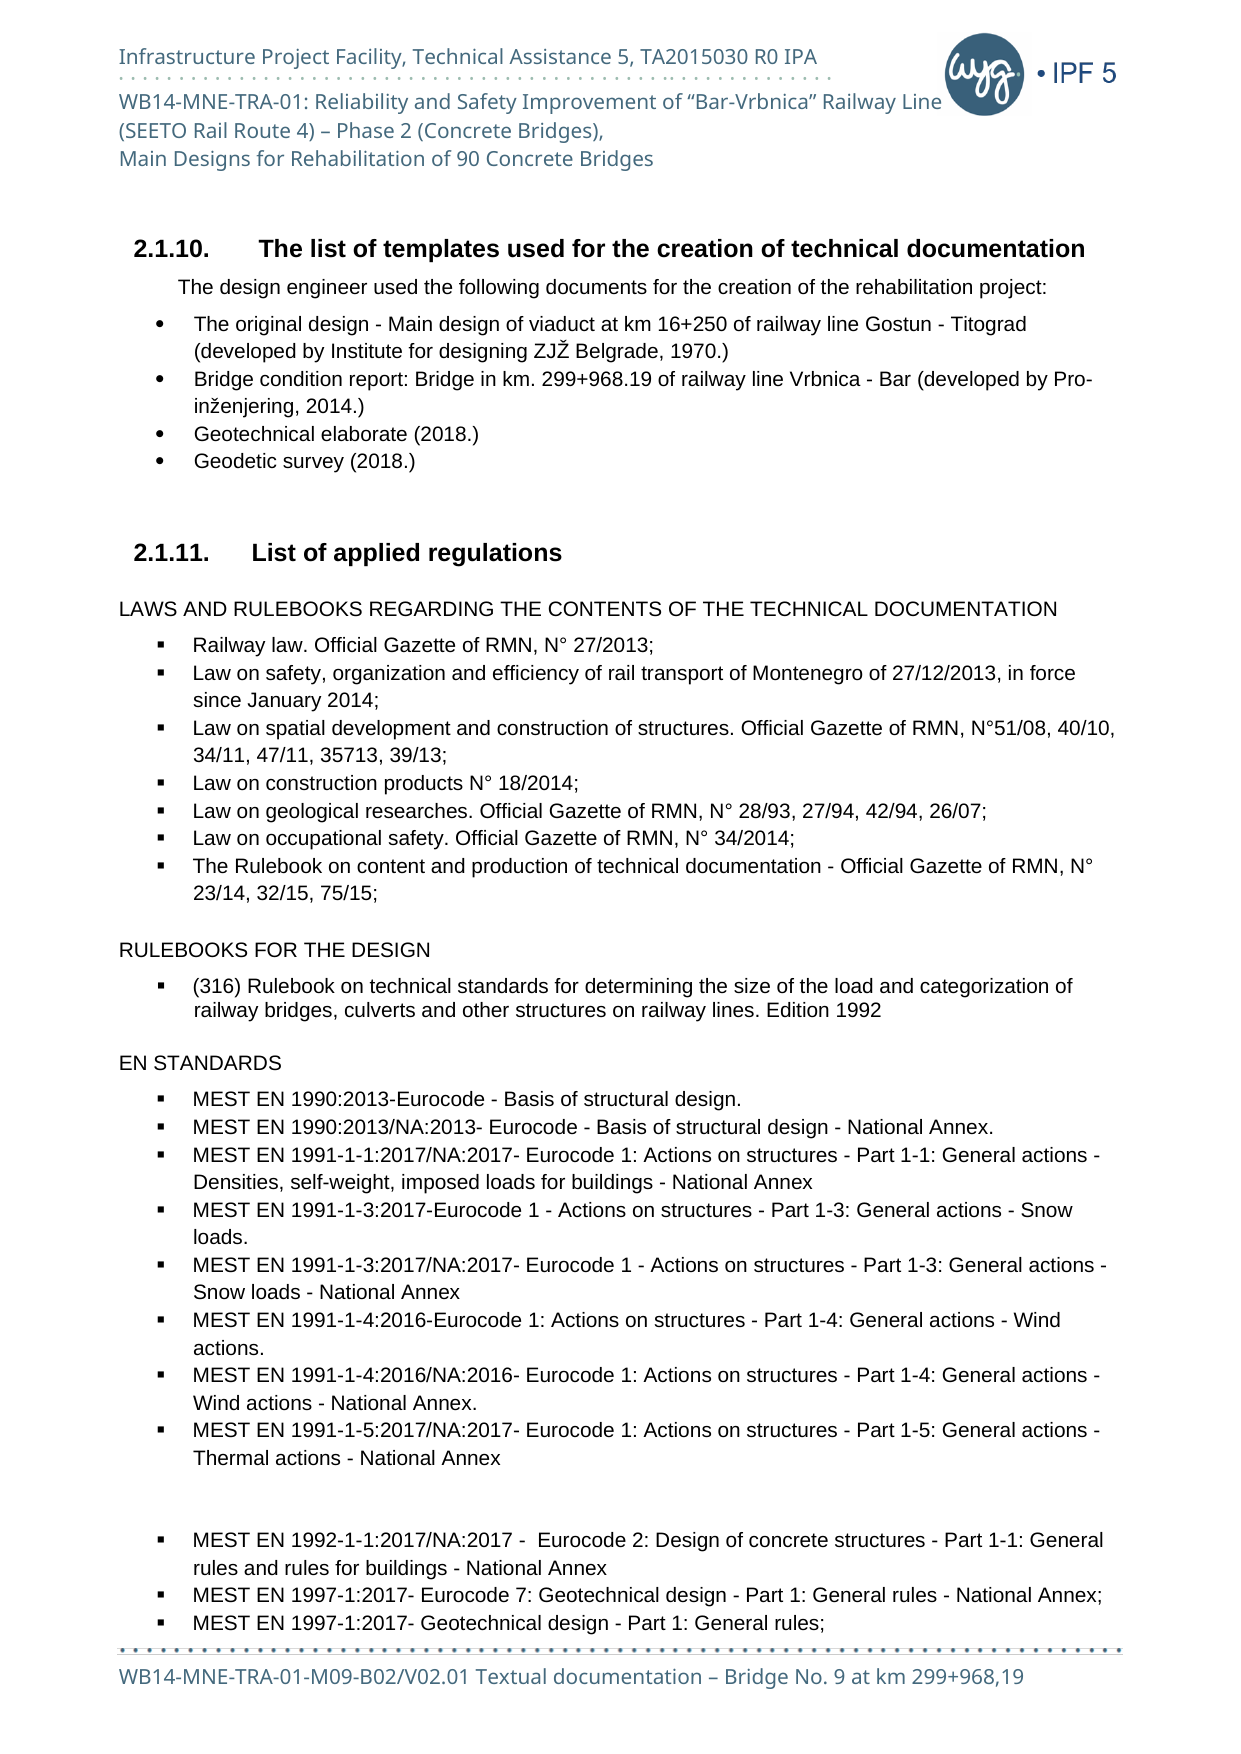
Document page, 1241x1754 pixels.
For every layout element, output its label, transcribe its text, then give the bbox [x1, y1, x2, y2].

list MEST EN 1991-1-3:2017/NA:2017- Eurocode 1 - Actions on structures - Part 1-3: General actions - Snow loads - National Annex [156, 1253, 1122, 1304]
list Law on construction products N° 18/2014; [156, 771, 1122, 795]
list MEST EN 1990:2013-Eurocode - Basis of structural design. [156, 1087, 1122, 1111]
list MEST EN 1991-1-4:2016/NA:2016- Eurocode 1: Actions on structures - Part 1-4: General actions - Wind actions - National Annex. [156, 1363, 1122, 1414]
list MEST EN 1997-1:2017- Geotechnical design - Part 1: General rules; [156, 1611, 1122, 1635]
list Geotechnical elaborate (2018.) [156, 422, 1122, 446]
list MEST EN 1990:2013/NA:2013- Eurocode - Basis of structural design - National Annex. [156, 1115, 1122, 1139]
list MEST EN 1991-1-4:2016-Eurocode 1: Actions on structures - Part 1-4: General actions - Wind actions. [156, 1308, 1122, 1359]
list MEST EN 1991-1-5:2017/NA:2017- Eurocode 1: Actions on structures - Part 1-5: General actions - Thermal actions - National Annex [156, 1418, 1122, 1469]
list The Rulebook on content and production of technical documentation - Official Gazette of RMN, N° 23/14, 32/15, 75/15; [156, 854, 1122, 905]
list MEST EN 1992-1-1:2017/NA:2017 - Eurocode 2: Design of concrete structures - Part 1-1: General rules and rules for buildings - National Annex [156, 1528, 1122, 1579]
picture [115, 1646, 1125, 1657]
text RULEBOOKS FOR THE DESIGN [118, 937, 1122, 961]
text LAWS AND RULEBOOKS REGARDING THE CONTENTS OF THE TECHNICAL DOCUMENTATION [118, 597, 1122, 621]
list Law on spatial development and construction of structures. Official Gazette of RMN, N°51/08, 40/10, 34/11, 47/11, 35713, 39/13; [156, 716, 1122, 767]
list Geodetic survey (2018.) [156, 449, 1122, 473]
list Railway law. Official Gazette of RMN, N° 27/2013; [156, 633, 1122, 657]
list MEST EN 1997-1:2017- Eurocode 7: Geotechnical design - Part 1: General rules - National Annex; [156, 1583, 1122, 1607]
text EN STANDARDS [118, 1051, 1122, 1075]
subtitle List of applied regulations [133, 533, 1122, 566]
list The design engineer used the following documents for the creation of the rehabilitation project: [178, 275, 1122, 299]
list Bridge condition report: Bridge in km. 299+968.19 of railway line Vrbnica - Bar (developed by Pro-inženjering, 2014.) [156, 366, 1122, 418]
list Law on occupational safety. Official Gazette of RMN, N° 34/2014; [156, 826, 1122, 850]
list Law on safety, organization and efficiency of rail transport of Montenegro of 27/12/2013, in force since January 2014; [156, 661, 1122, 712]
list (316) Rulebook on technical standards for determining the size of the load and categorization of railway bridges, culverts and other structures on railway lines. Edition 1992 [156, 974, 1122, 1022]
list MEST EN 1991-1-1:2017/NA:2017- Eurocode 1: Actions on structures - Part 1-1: General actions - Densities, self-weight, imposed loads for buildings - National Annex [156, 1142, 1122, 1194]
list The original design - Main design of viaduct at km 16+250 of railway line Gostun - Titograd (developed by Institute for designing ZJŽ Belgrade, 1970.) [156, 311, 1122, 363]
subtitle The list of templates used for the creation of technical documentation [133, 229, 1122, 262]
list MEST EN 1991-1-3:2017-Eurocode 1 - Actions on structures - Part 1-3: General actions - Snow loads. [156, 1197, 1122, 1249]
list Law on geological researches. Official Gazette of RMN, N° 28/93, 27/94, 42/94, 26/07; [156, 798, 1122, 822]
picture [937, 32, 1133, 116]
